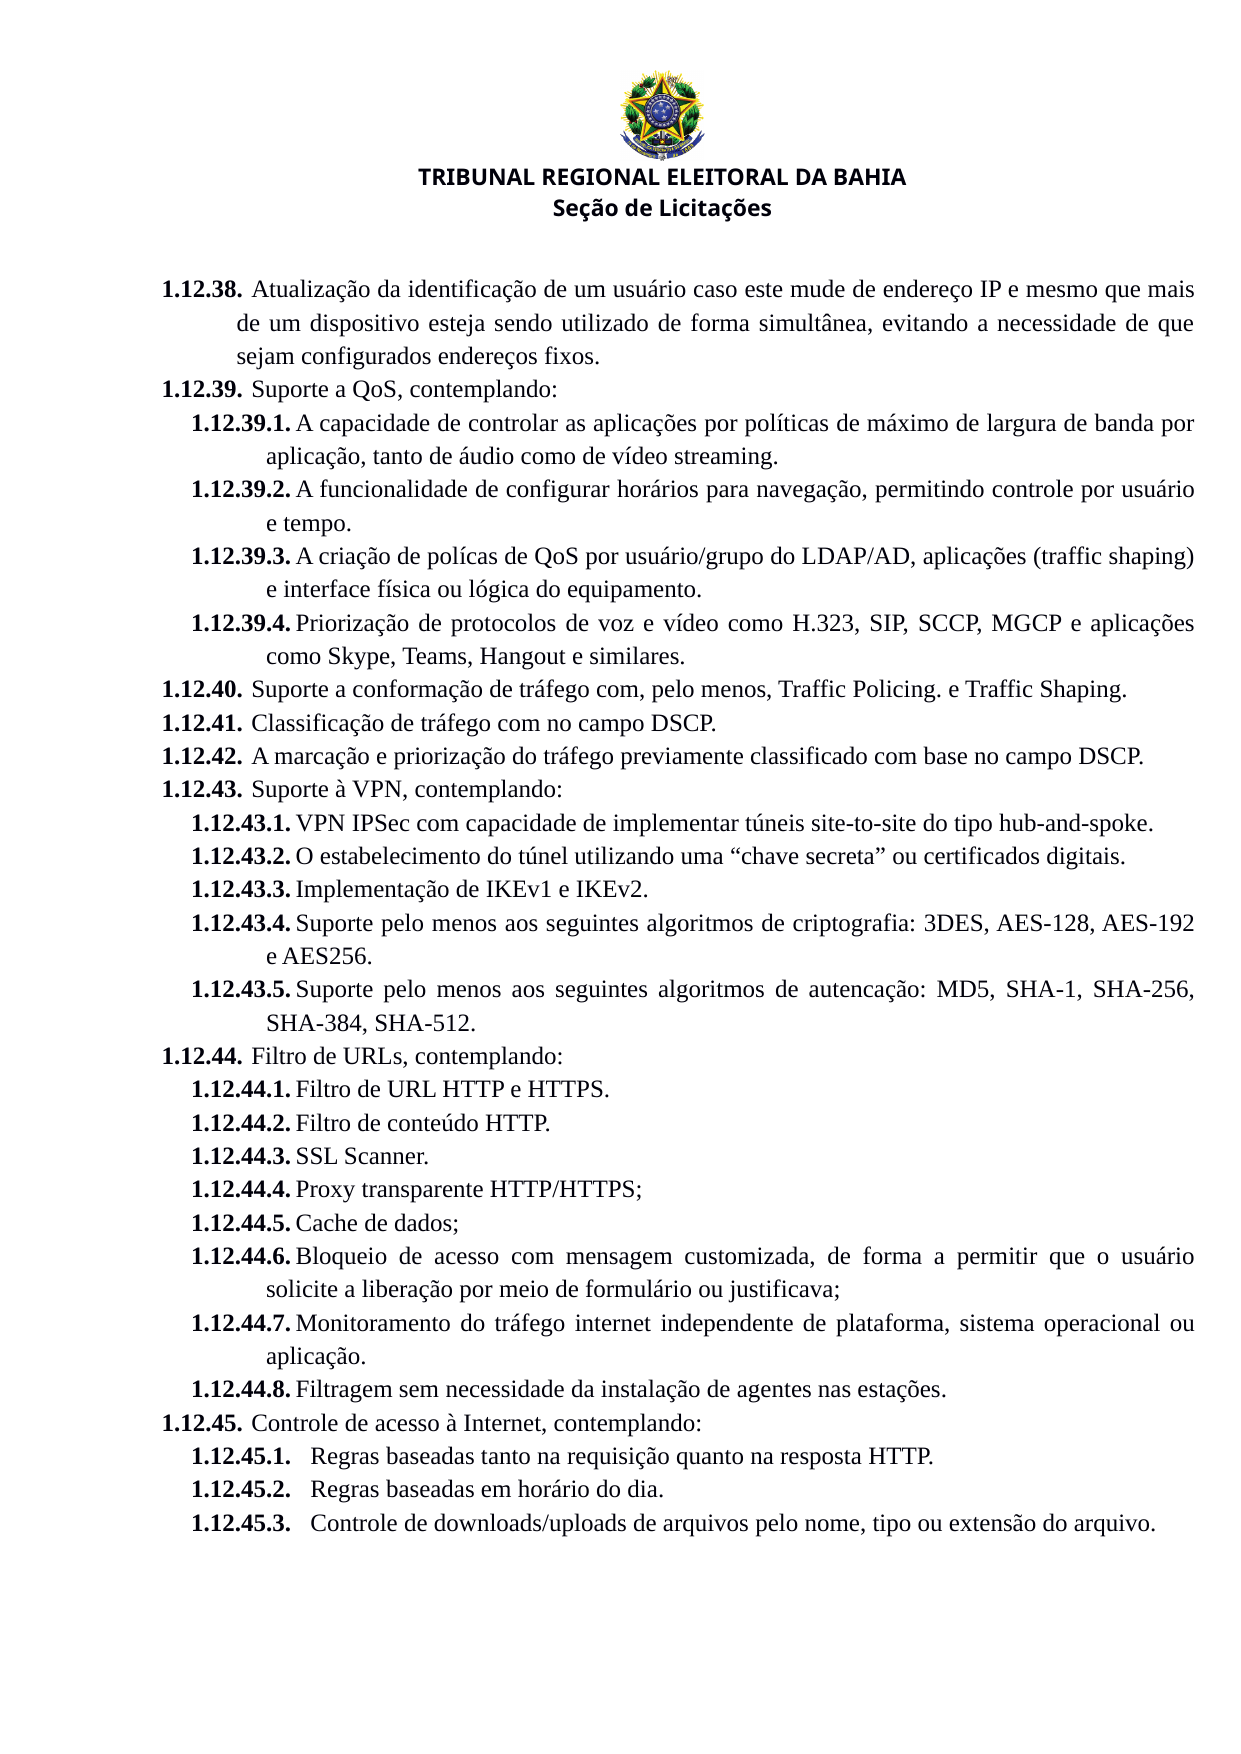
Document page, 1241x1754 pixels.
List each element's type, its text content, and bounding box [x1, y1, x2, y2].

list Controle de acesso à Internet, contemplando: [161, 1404, 1196, 1438]
list Filtro de URL HTTP e HTTPS. [191, 1071, 1196, 1104]
list Suporte pelo menos aos seguintes algoritmos de criptografia: 3DES, AES-128, AES-192 e AES256. [191, 904, 1196, 971]
list Filtro de URLs, contemplando: [161, 1038, 1196, 1071]
list Suporte à VPN, contemplando: [161, 771, 1196, 804]
list A funcionalidade de configurar horários para navegação, permitindo controle por usuário e tempo. [191, 471, 1196, 538]
list A capacidade de controlar as aplicações por políticas de máximo de largura de banda por aplicação, tanto de áudio como de vídeo streaming. [191, 404, 1196, 471]
list Suporte a QoS, contemplando: [161, 371, 1196, 404]
list Classificação de tráfego com no campo DSCP. [161, 704, 1196, 738]
list Bloqueio de acesso com mensagem customizada, de forma a permitir que o usuário solicite a liberação por meio de formulário ou justificava; [191, 1238, 1196, 1304]
list Filtragem sem necessidade da instalação de agentes nas estações. [191, 1371, 1196, 1404]
list VPN IPSec com capacidade de implementar túneis site-to-site do tipo hub-and-spoke. [191, 804, 1196, 838]
list Monitoramento do tráfego internet independente de plataforma, sistema operacional ou aplicação. [191, 1304, 1196, 1371]
list Cache de dados; [191, 1204, 1196, 1238]
list Suporte a conformação de tráfego com, pelo menos, Traffic Policing. e Traffic Shaping. [161, 671, 1196, 704]
list A criação de polícas de QoS por usuário/grupo do LDAP/AD, aplicações (traffic shaping) e interface física ou lógica do equipamento. [191, 538, 1196, 604]
list O estabelecimento do túnel utilizando uma “chave secreta” ou certificados digitais. [191, 838, 1196, 871]
list Atualização da identificação de um usuário caso este mude de endereço IP e mesmo que mais de um dispositivo esteja sendo utilizado de forma simultânea, evitando a necessidade de que sejam configurados endereços fixos. [161, 271, 1196, 371]
list Filtro de conteúdo HTTP. [191, 1104, 1196, 1138]
list A marcação e priorização do tráfego previamente classificado com base no campo DSCP. [161, 738, 1196, 771]
list Regras baseadas tanto na requisição quanto na resposta HTTP. [191, 1438, 1196, 1471]
list Suporte pelo menos aos seguintes algoritmos de autencação: MD5, SHA-1, SHA-256, SHA-384, SHA-512. [191, 971, 1196, 1038]
list Proxy transparente HTTP/HTTPS; [191, 1171, 1196, 1204]
list Priorização de protocolos de voz e vídeo como H.323, SIP, SCCP, MGCP e aplicações como Skype, Teams, Hangout e similares. [191, 604, 1196, 671]
list Controle de downloads/uploads de arquivos pelo nome, tipo ou extensão do arquivo. [191, 1504, 1196, 1538]
list Regras baseadas em horário do dia. [191, 1471, 1196, 1504]
list SSL Scanner. [191, 1138, 1196, 1171]
list Implementação de IKEv1 e IKEv2. [191, 871, 1196, 904]
